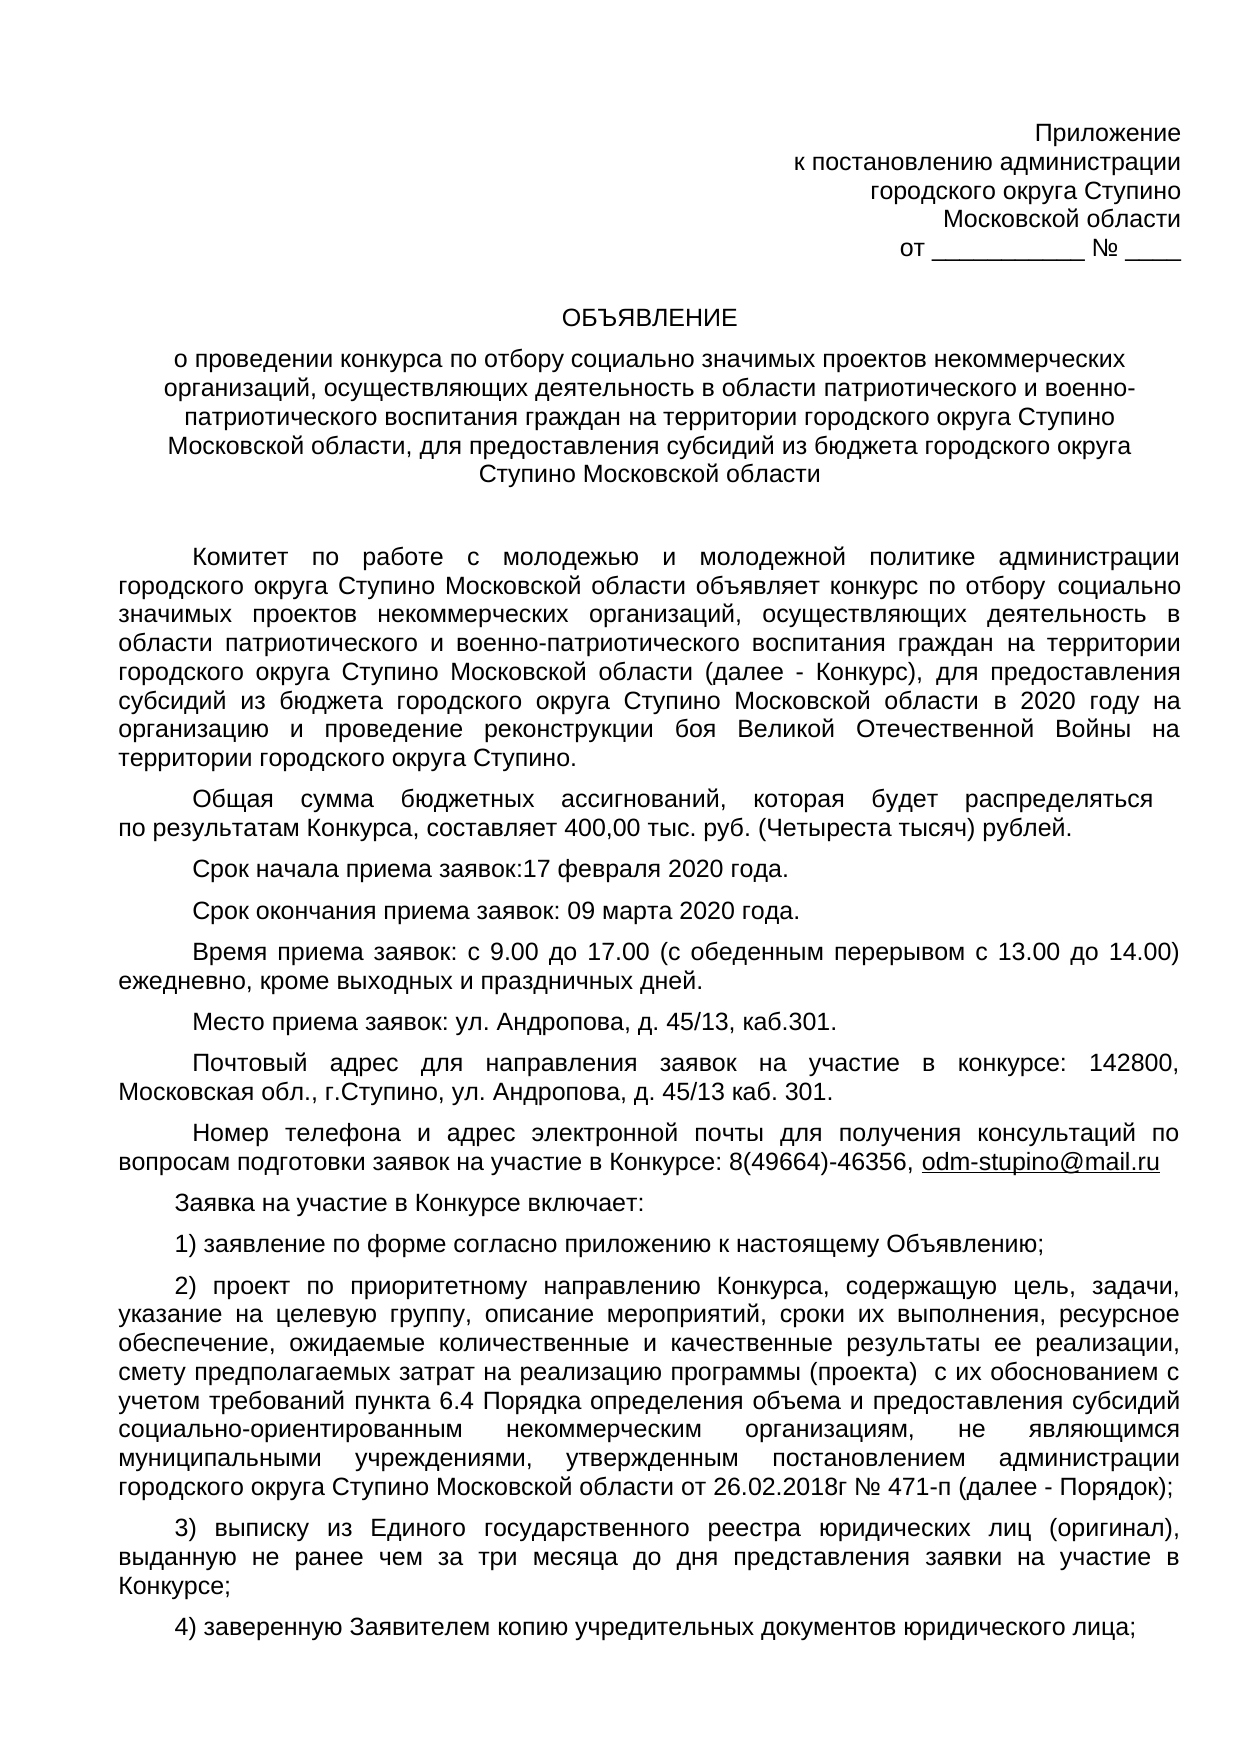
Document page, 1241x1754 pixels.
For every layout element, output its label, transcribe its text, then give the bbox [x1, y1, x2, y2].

text Общая сумма бюджетных ассигнований, которая будет распределяться по результатам Конкурса, составляет 400,00 тыс. руб. (Четыреста тысяч) рублей. [118, 784, 1181, 842]
text 4) заверенную Заявителем копию учредительных документов юридического лица; [118, 1612, 1181, 1641]
text 1) заявление по форме согласно приложению к настоящему Объявлению; [118, 1229, 1181, 1258]
text Место приема заявок: ул. Андропова, д. 45/13, каб.301. [118, 1007, 1181, 1036]
text Срок окончания приема заявок: 09 марта 2020 года. [118, 896, 1181, 924]
text Срок начала приема заявок:17 февраля 2020 года. [118, 854, 1181, 883]
text Время приема заявок: с 9.00 до 17.00 (с обеденным перерывом с 13.00 до 14.00) ежедневно, кроме выходных и праздничных дней. [118, 937, 1181, 994]
text 3) выписку из Единого государственного реестра юридических лиц (оригинал), выданную не ранее чем за три месяца до дня представления заявки на участие в Конкурсе; [118, 1513, 1181, 1599]
text к постановлению администрации [118, 147, 1181, 176]
text о проведении конкурса по отбору социально значимых проектов некоммерческих организаций, осуществляющих деятельность в области патриотического и военно-патриотического воспитания граждан на территории городского округа Ступино Московской области, для предоставления субсидий из бюджета городского округа Ступино Московской области [118, 344, 1181, 488]
text ОБЪЯВЛЕНИЕ [118, 303, 1181, 332]
text от ___________ № ____ [118, 233, 1181, 262]
text Комитет по работе с молодежью и молодежной политике администрации городского округа Ступино Московской области объявляет конкурс по отбору социально значимых проектов некоммерческих организаций, осуществляющих деятельность в области патриотического и военно-патриотического воспитания граждан на территории городского округа Ступино Московской области (далее - Конкурс), для предоставления субсидий из бюджета городского округа Ступино Московской области в 2020 году на организацию и проведение реконструкции боя Великой Отечественной Войны на территории городского округа Ступино. [118, 542, 1181, 772]
text Заявка на участие в Конкурсе включает: [118, 1188, 1181, 1217]
text городского округа Ступино [118, 176, 1181, 204]
text 2) проект по приоритетному направлению Конкурса, содержащую цель, задачи, указание на целевую группу, описание мероприятий, сроки их выполнения, ресурсное обеспечение, ожидаемые количественные и качественные результаты ее реализации, смету предполагаемых затрат на реализацию программы (проекта) с их обоснованием с учетом требований пункта 6.4 Порядка определения объема и предоставления субсидий социально-ориентированным некоммерческим организациям, не являющимся муниципальными учреждениями, утвержденным постановлением администрации городского округа Ступино Московской области от 26.02.2018г № 471-п (далее - Порядок); [118, 1271, 1181, 1501]
text Приложение [118, 118, 1181, 147]
text Московской области [118, 204, 1181, 233]
text Почтовый адрес для направления заявок на участие в конкурсе: 142800, Московская обл., г.Ступино, ул. Андропова, д. 45/13 каб. 301. [118, 1048, 1181, 1106]
text Номер телефона и адрес электронной почты для получения консультаций по вопросам подготовки заявок на участие в Конкурсе: 8(49664)-46356, odm-stupino@mail.ru [118, 1118, 1181, 1176]
